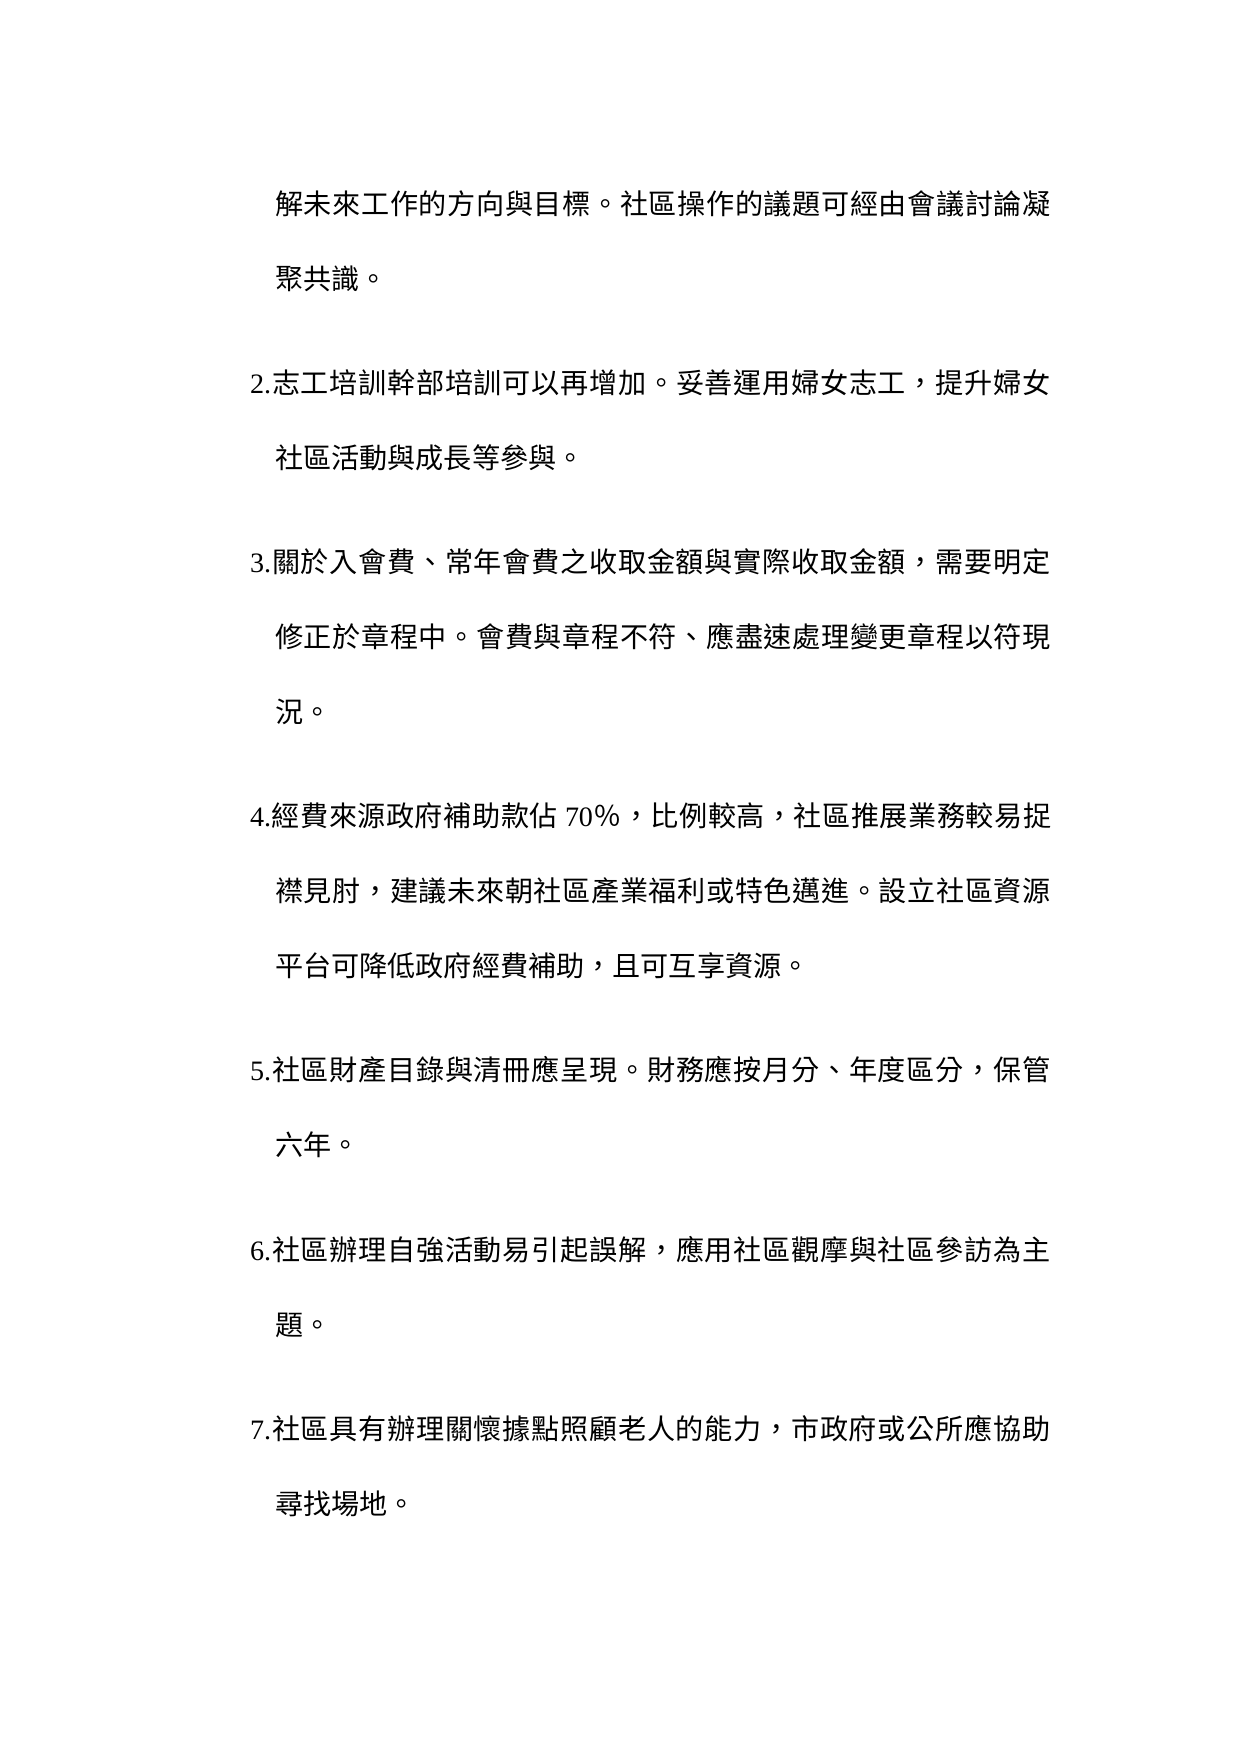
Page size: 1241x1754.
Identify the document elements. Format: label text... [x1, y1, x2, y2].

text 6.社區辦理自強活動易引起誤解，應用社區觀摩與社區參訪為主題。 [250, 1210, 1053, 1360]
text 3.關於入會費、常年會費之收取金額與實際收取金額，需要明定修正於章程中。會費與章程不符、應盡速處理變更章程以符現況。 [250, 523, 1053, 748]
text 7.社區具有辦理關懷據點照顧老人的能力，市政府或公所應協助尋找場地。 [250, 1389, 1053, 1539]
text 4.經費來源政府補助款佔70％，比例較高，社區推展業務較易捉襟見肘，建議未來朝社區產業福利或特色邁進。設立社區資源平台可降低政府經費補助，且可互享資源。 [250, 777, 1053, 1002]
text 5.社區財產目錄與清冊應呈現。財務應按月分、年度區分，保管六年。 [250, 1031, 1053, 1181]
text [250, 164, 1053, 314]
text 2.志工培訓幹部培訓可以再增加。妥善運用婦女志工，提升婦女社區活動與成長等參與。 [250, 344, 1053, 494]
